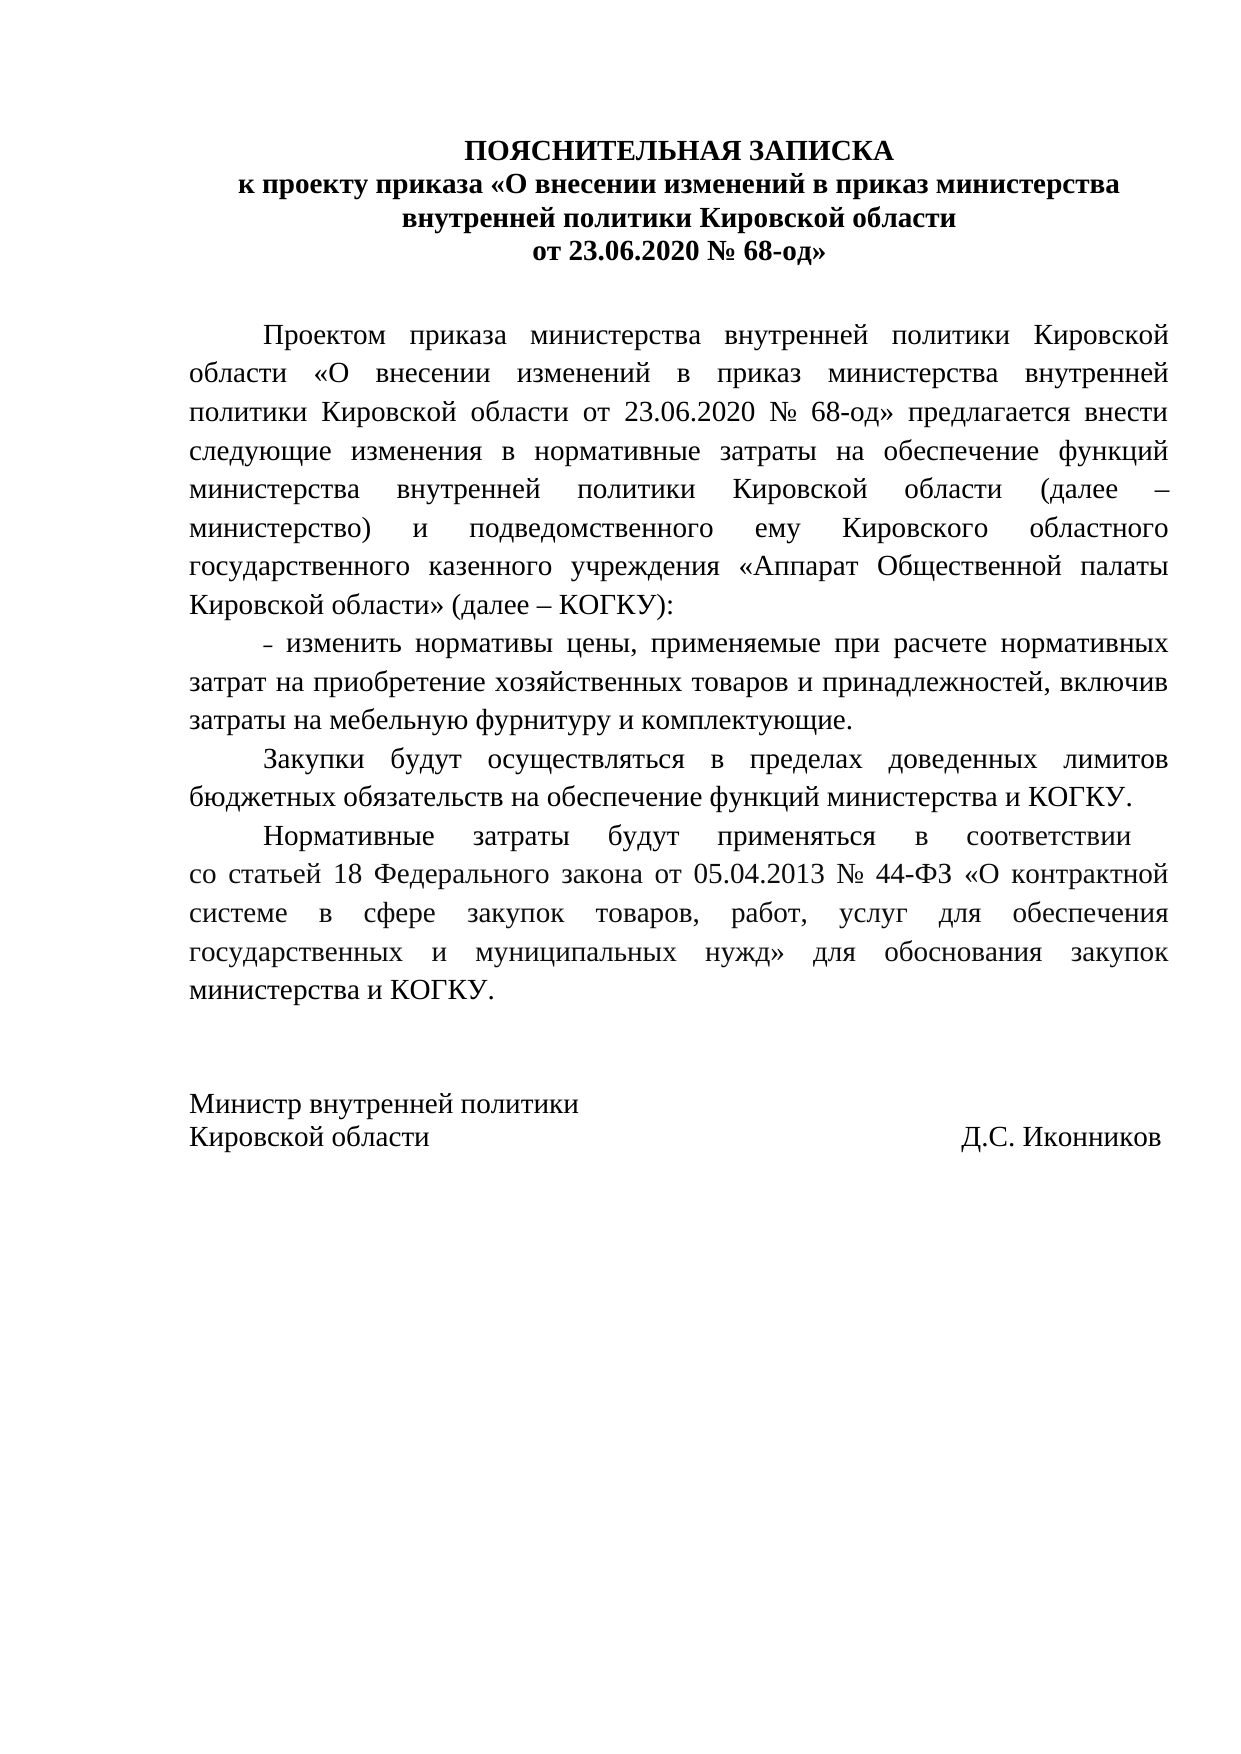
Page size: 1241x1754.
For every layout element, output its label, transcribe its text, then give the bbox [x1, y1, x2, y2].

text от 23.06.2020 № 68-од» [189, 233, 1169, 267]
text к проекту приказа «О внесении изменений в приказ министерства внутренней политики Кировской области [189, 166, 1169, 233]
title Министр внутренней политики [189, 1086, 1163, 1119]
title Закупки будут осуществляться в пределах доведенных лимитов бюджетных обязательств на обеспечение функций министерства и КОГКУ. [189, 741, 1169, 813]
title Нормативные затраты будут применяться в соответствии со статьей 18 Федерального закона от 05.04.2013 № 44-ФЗ «О контрактной системе в сфере закупок товаров, работ, услуг для обеспечения государственных и муниципальных нужд» для обоснования закупок министерства и КОГКУ. [189, 818, 1169, 1006]
title ˗ изменить нормативы цены, применяемые при расчете нормативных затрат на приобретение хозяйственных товаров и принадлежностей, включив затраты на мебельную фурнитуру и комплектующие. [189, 625, 1169, 736]
title Кировской области Д.С. Иконников [189, 1119, 1163, 1153]
text ПОЯСНИТЕЛЬНАЯ ЗАПИСКА [189, 133, 1169, 166]
title Проектом приказа министерства внутренней политики Кировской области «О внесении изменений в приказ министерства внутренней политики Кировской области от 23.06.2020 № 68-од» предлагается внести следующие изменения в нормативные затраты на обеспечение функций министерства внутренней политики Кировской области (далее – министерство) и подведомственного ему Кировского областного государственного казенного учреждения «Аппарат Общественной палаты Кировской области» (далее – КОГКУ): [189, 317, 1169, 620]
